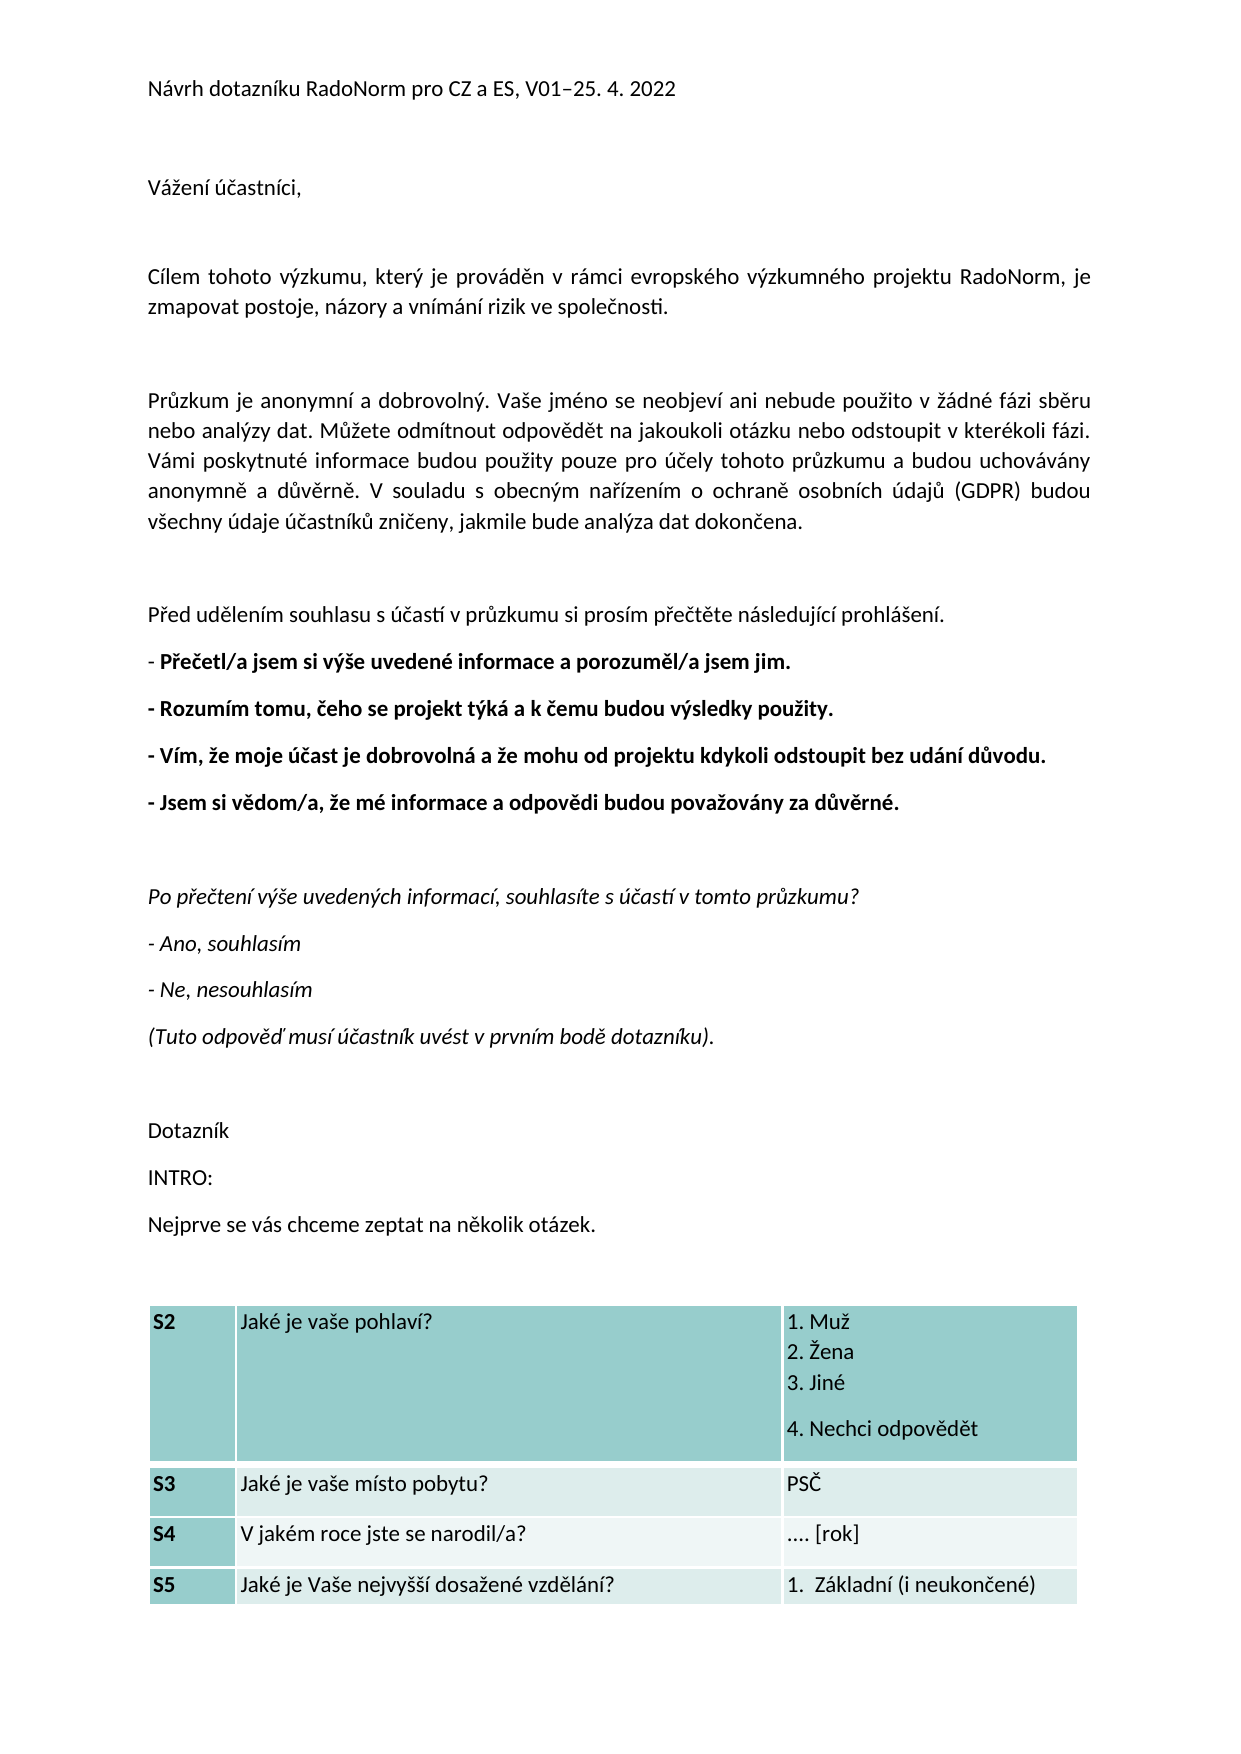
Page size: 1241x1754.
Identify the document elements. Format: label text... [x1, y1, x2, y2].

text Průzkum je anonymní a dobrovolný. Vaše jméno se neobjeví ani nebude použito v žádné fázi sběru nebo analýzy dat. Můžete odmítnout odpovědět na jakoukoli otázku nebo odstoupit v kterékoli fázi. Vámi poskytnuté informace budou použity pouze pro účely tohoto průzkumu a budou uchovávány anonymně a důvěrně. V souladu s obecným nařízením o ochraně osobních údajů (GDPR) budou všechny údaje účastníků zničeny, jakmile bude analýza dat dokončena. [148, 386, 1093, 535]
text Po přečtení výše uvedených informací, souhlasíte s účastí v tomto průzkumu? [148, 882, 1093, 910]
table_cell Jaké je vaše místo pobytu? [237, 1468, 781, 1516]
text - Rozumím tomu, čeho se projekt týká a k čemu budou výsledky použity. [148, 694, 1093, 722]
text - Přečetl/a jsem si výše uvedené informace a porozuměl/a jsem jim. [148, 647, 1093, 675]
text - Ne, nesouhlasím [148, 976, 1093, 1003]
table_cell S5 [150, 1569, 235, 1604]
text (Tuto odpověď musí účastník uvést v prvním bodě dotazníku). [148, 1022, 1093, 1050]
table_cell S4 [150, 1518, 235, 1566]
text Dotazník [148, 1116, 1093, 1144]
text INTRO: [148, 1163, 1093, 1191]
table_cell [784, 1569, 1077, 1604]
table_cell V jakém roce jste se narodil/a? [237, 1518, 781, 1566]
text Cílem tohoto výzkumu, který je prováděn v rámci evropského výzkumného projektu RadoNorm, je zmapovat postoje, názory a vnímání rizik ve společnosti. [148, 262, 1093, 320]
text - Vím, že moje účast je dobrovolná a že mohu od projektu kdykoli odstoupit bez udání důvodu. [148, 741, 1093, 769]
text Vážení účastníci, [148, 173, 1093, 201]
table_cell .... [rok] [784, 1518, 1077, 1566]
table_header Jaké je vaše pohlaví? [237, 1306, 781, 1461]
table_header S2 [150, 1306, 235, 1461]
text Nejprve se vás chceme zeptat na několik otázek. [148, 1210, 1093, 1238]
table_cell PSČ [784, 1468, 1077, 1516]
text - Ano, souhlasím [148, 929, 1093, 957]
table_cell S3 [150, 1468, 235, 1516]
table_header 1. Muž 2. Žena 3. Jiné 4. Nechci odpovědět [784, 1306, 1077, 1461]
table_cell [237, 1569, 781, 1604]
text - Jsem si vědom/a, že mé informace a odpovědi budou považovány za důvěrné. [148, 788, 1093, 816]
text Před udělením souhlasu s účastí v průzkumu si prosím přečtěte následující prohlášení. [148, 601, 1093, 628]
